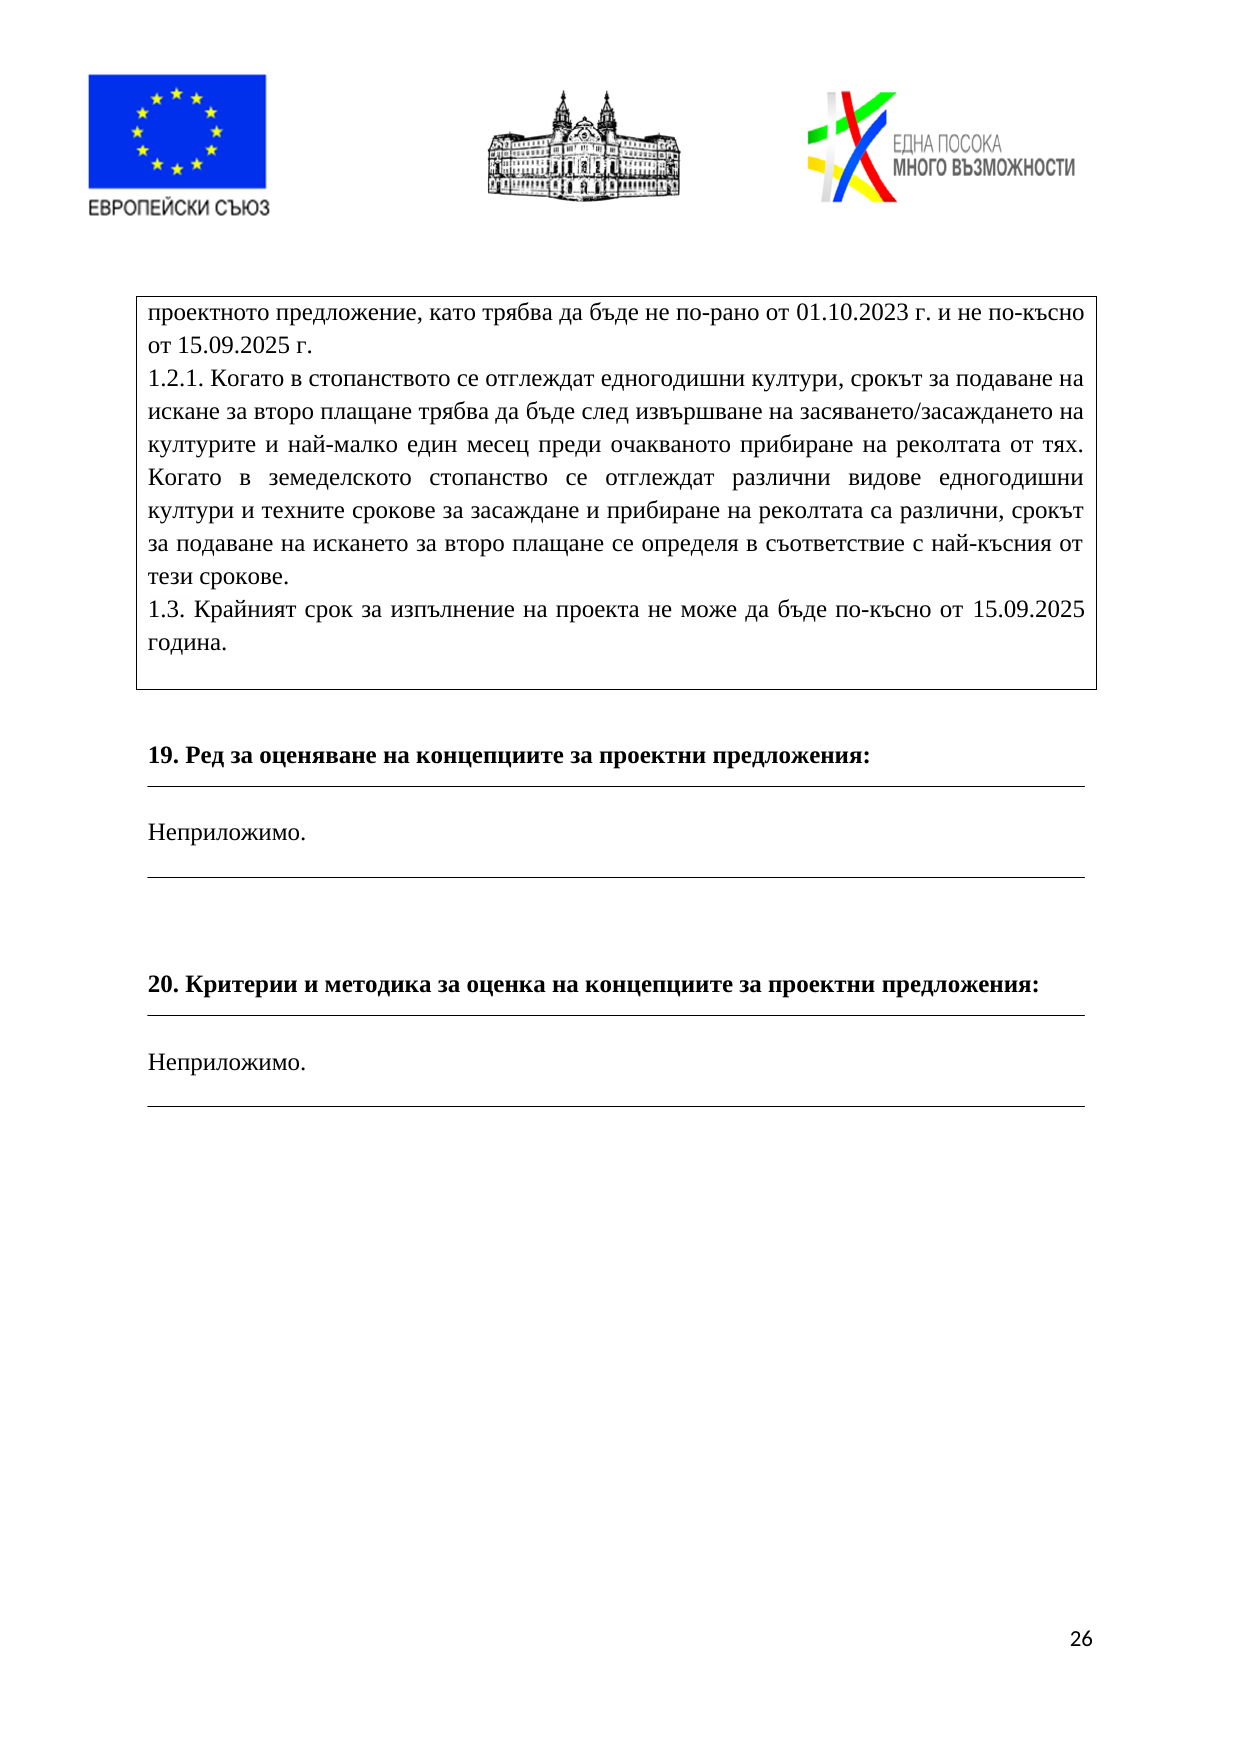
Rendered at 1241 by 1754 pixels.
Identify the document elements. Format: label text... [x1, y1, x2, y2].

subtitle 20. Критерии и методика за оценка на концепциите за проектни предложения: [148, 969, 1093, 998]
table_header Неприложимо. [136, 773, 1096, 919]
picture [800, 87, 1078, 205]
subtitle 19. Ред за оценяване на концепциите за проектни предложения: [148, 740, 1093, 769]
picture [88, 73, 272, 219]
picture [483, 87, 688, 205]
table_header Неприложимо. [136, 1002, 1096, 1148]
